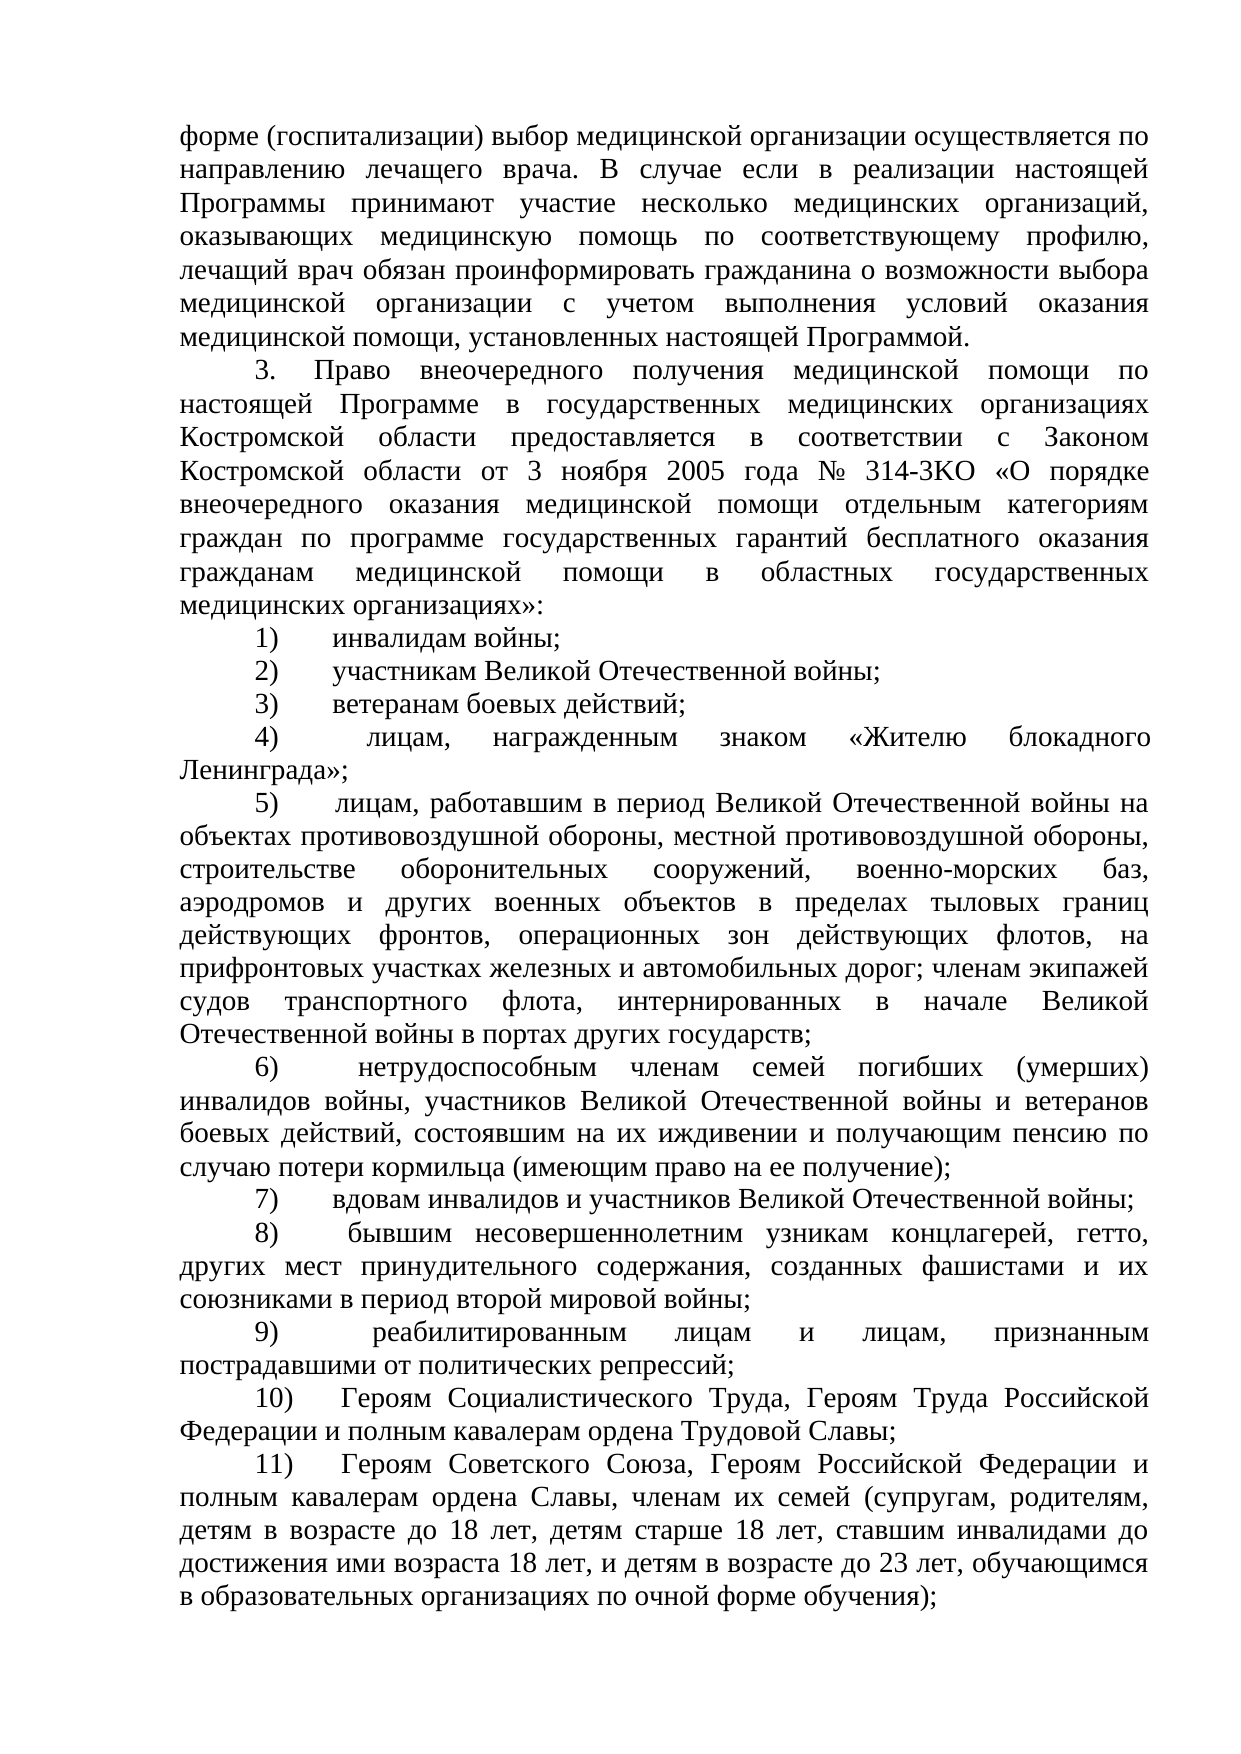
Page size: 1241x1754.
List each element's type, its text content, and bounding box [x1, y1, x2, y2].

list бывшим несовершеннолетним узникам концлагерей, гетто, других мест принудительного содержания, созданных фашистами и их союзниками в период второй мировой войны; [179, 1216, 1149, 1315]
list Героям Советского Союза, Героям Российской Федерации и полным кавалерам ордена Славы, членам их семей (супругам, родителям, детям в возрасте до 18 лет, детям старше 18 лет, ставшим инвалидами до достижения ими возраста 18 лет, и детям в возрасте до 23 лет, обучающимся в образовательных организациях по очной форме обучения); [179, 1447, 1149, 1612]
list лицам, работавшим в период Великой Отечественной войны на объектах противовоздушной обороны, местной противовоздушной обороны, строительстве оборонительных сооружений, военно-морских баз, аэродромов и других военных объектов в пределах тыловых границ действующих фронтов, операционных зон действующих флотов, на прифронтовых участках железных и автомобильных дорог; членам экипажей судов транспортного флота, интернированных в начале Великой Отечественной войны в портах других государств; [179, 786, 1149, 1051]
list ветеранам боевых действий; [179, 687, 1152, 720]
list Героям Социалистического Труда, Героям Труда Российской Федерации и полным кавалерам ордена Трудовой Славы; [179, 1381, 1149, 1447]
list Право внеочередного получения медицинской помощи по настоящей Программе в государственных медицинских организациях Костромской области предоставляется в соответствии с Законом Костромской области от 3 ноября 2005 года № 314-3KO «О порядке внеочередного оказания медицинской помощи отдельным категориям граждан по программе государственных гарантий бесплатного оказания гражданам медицинской помощи в областных государственных медицинских организациях»: [179, 353, 1149, 621]
list нетрудоспособным членам семей погибших (умерших) инвалидов войны, участников Великой Отечественной войны и ветеранов боевых действий, состоявшим на их иждивении и получающим пенсию по случаю потери кормильца (имеющим право на ее получение); [179, 1051, 1149, 1183]
list лицам, награжденным знаком «Жителю блокадного Ленинграда»; [179, 720, 1152, 786]
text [179, 118, 1149, 353]
list участникам Великой Отечественной войны; [179, 654, 1152, 687]
list инвалидам войны; [179, 621, 1152, 654]
list вдовам инвалидов и участников Великой Отечественной войны; [179, 1183, 1152, 1216]
list реабилитированным лицам и лицам, признанным пострадавшими от политических репрессий; [179, 1315, 1149, 1381]
